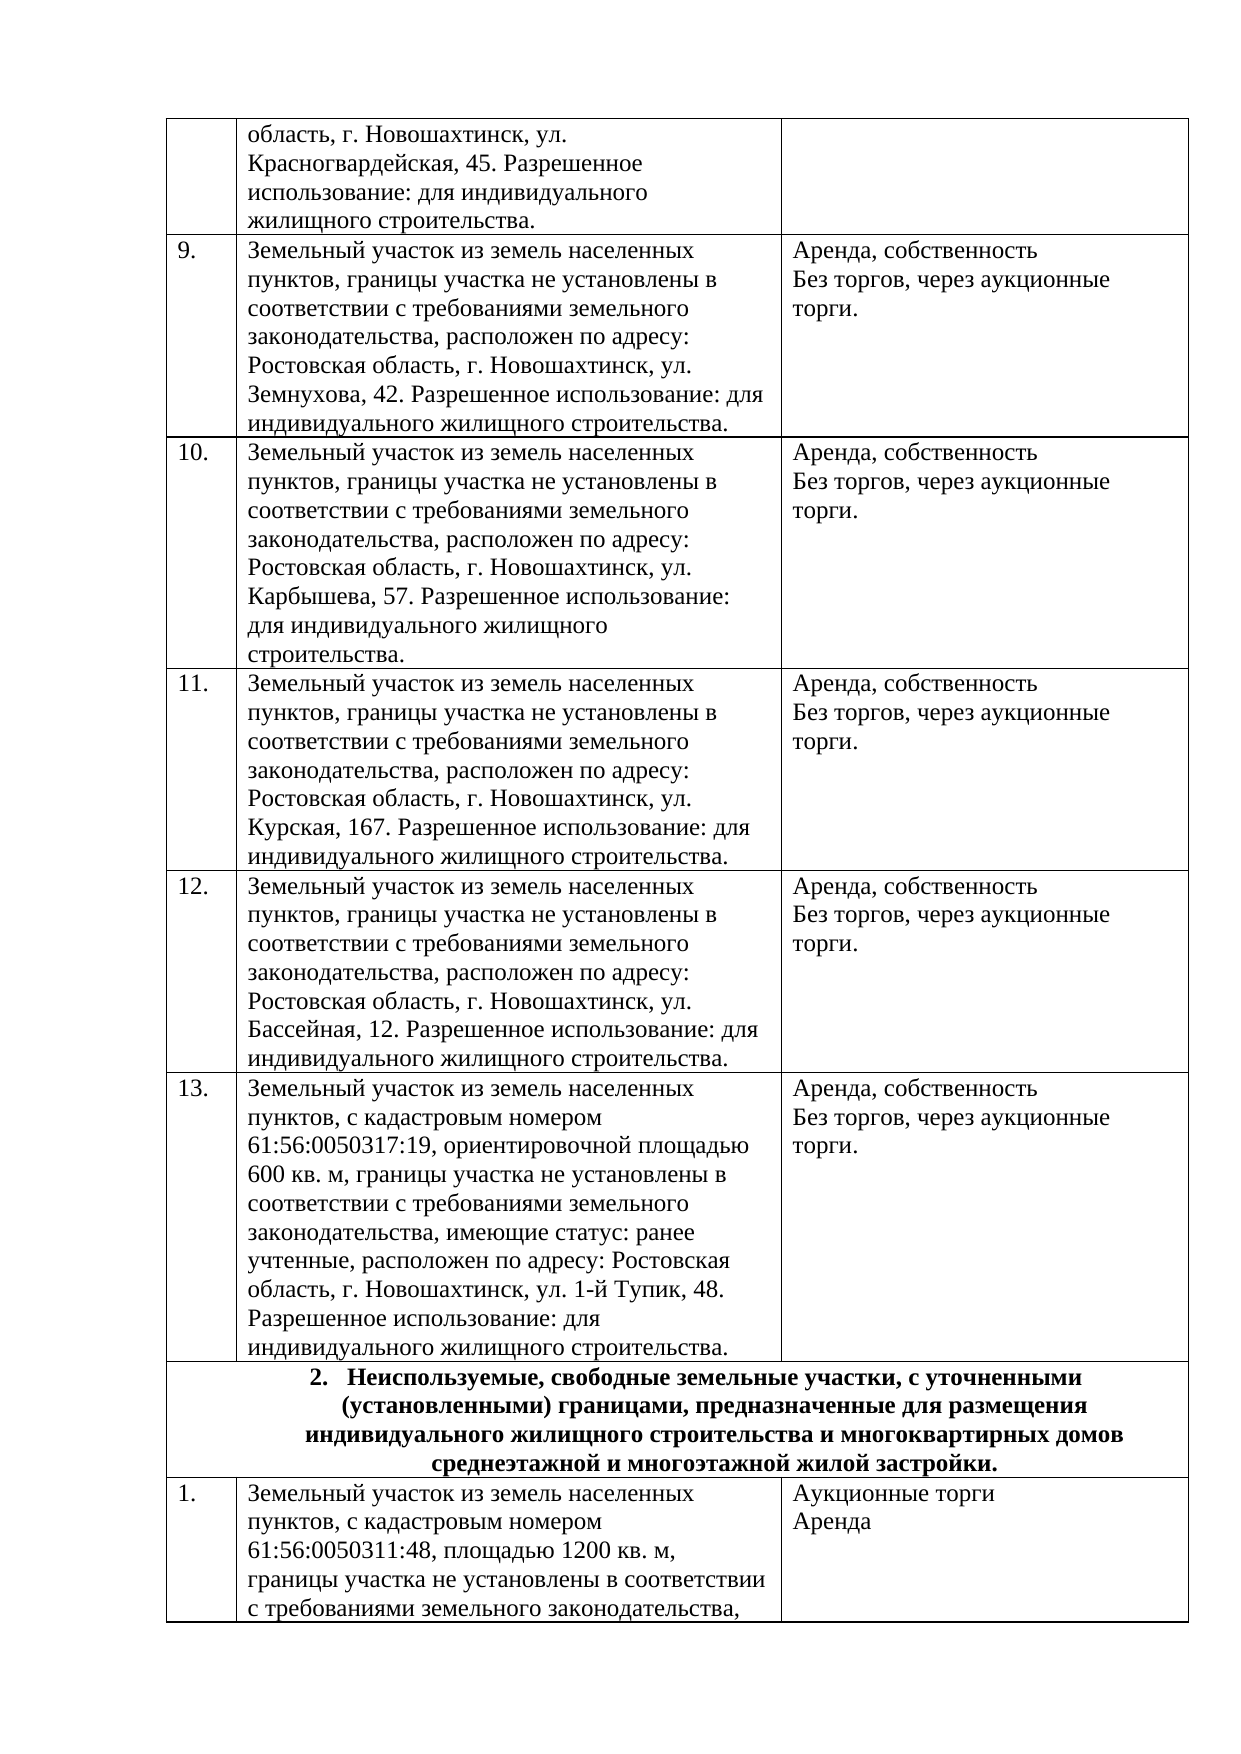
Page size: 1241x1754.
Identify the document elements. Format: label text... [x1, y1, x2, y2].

table_cell Земельный участок из земель населенных пунктов, границы участка не установлены в соответствии с требованиями земельного законодательства, расположен по адресу: Ростовская область, г. Новошахтинск, ул. Курская, 167. Разрешенное использование: для индивидуального жилищного строительства. [237, 669, 781, 870]
table_cell Неиспользуемые, свободные земельные участки, с уточненными (установленными) границами, предназначенные для размещения индивидуального жилищного строительства и многоквартирных домов среднеэтажной и многоэтажной жилой застройки. [167, 1362, 1188, 1477]
table_cell Аренда, собственность Без торгов, через аукционные торги. [782, 1073, 1188, 1361]
table_cell 13. [167, 1073, 236, 1361]
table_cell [237, 1478, 781, 1621]
table_cell 1. [167, 1478, 236, 1621]
table_cell Земельный участок из земель населенных пунктов, границы участка не установлены в соответствии с требованиями земельного законодательства, расположен по адресу: Ростовская область, г. Новошахтинск, ул. Земнухова, 42. Разрешенное использование: для индивидуального жилищного строительства. [237, 235, 781, 436]
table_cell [782, 119, 1188, 234]
table_cell 9. [167, 235, 236, 436]
table_cell 8. [167, 119, 236, 234]
table_cell 10. [167, 438, 236, 667]
table_cell Земельный участок из земель населенных пунктов, с кадастровым номером 61:56:0050317:19, ориентировочной площадью 600 кв. м, границы участка не установлены в соответствии с требованиями земельного законодательства, имеющие статус: ранее учтенные, расположен по адресу: Ростовская область, г. Новошахтинск, ул. 1-й Тупик, 48. Разрешенное использование: для индивидуального жилищного строительства. [237, 1073, 781, 1361]
table_cell Земельный участок из земель населенных пунктов, границы участка не установлены в соответствии с требованиями земельного законодательства, расположен по адресу: Ростовская область, г. Новошахтинск, ул. Карбышева, 57. Разрешенное использование: для индивидуального жилищного строительства. [237, 438, 781, 667]
table_cell Аренда, собственность Без торгов, через аукционные торги. [782, 235, 1188, 436]
table_cell Земельный участок из земель населенных пунктов, границы участка не установлены в соответствии с требованиями земельного законодательства, расположен по адресу: Ростовская область, г. Новошахтинск, ул. Бассейная, 12. Разрешенное использование: для индивидуального жилищного строительства. [237, 871, 781, 1072]
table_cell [782, 1478, 1188, 1621]
table_cell 11. [167, 669, 236, 870]
table_cell Аренда, собственность Без торгов, через аукционные торги. [782, 438, 1188, 667]
table_cell Аренда, собственность Без торгов, через аукционные торги. [782, 669, 1188, 870]
table_cell 12. [167, 871, 236, 1072]
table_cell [237, 119, 781, 234]
table_cell Аренда, собственность Без торгов, через аукционные торги. [782, 871, 1188, 1072]
